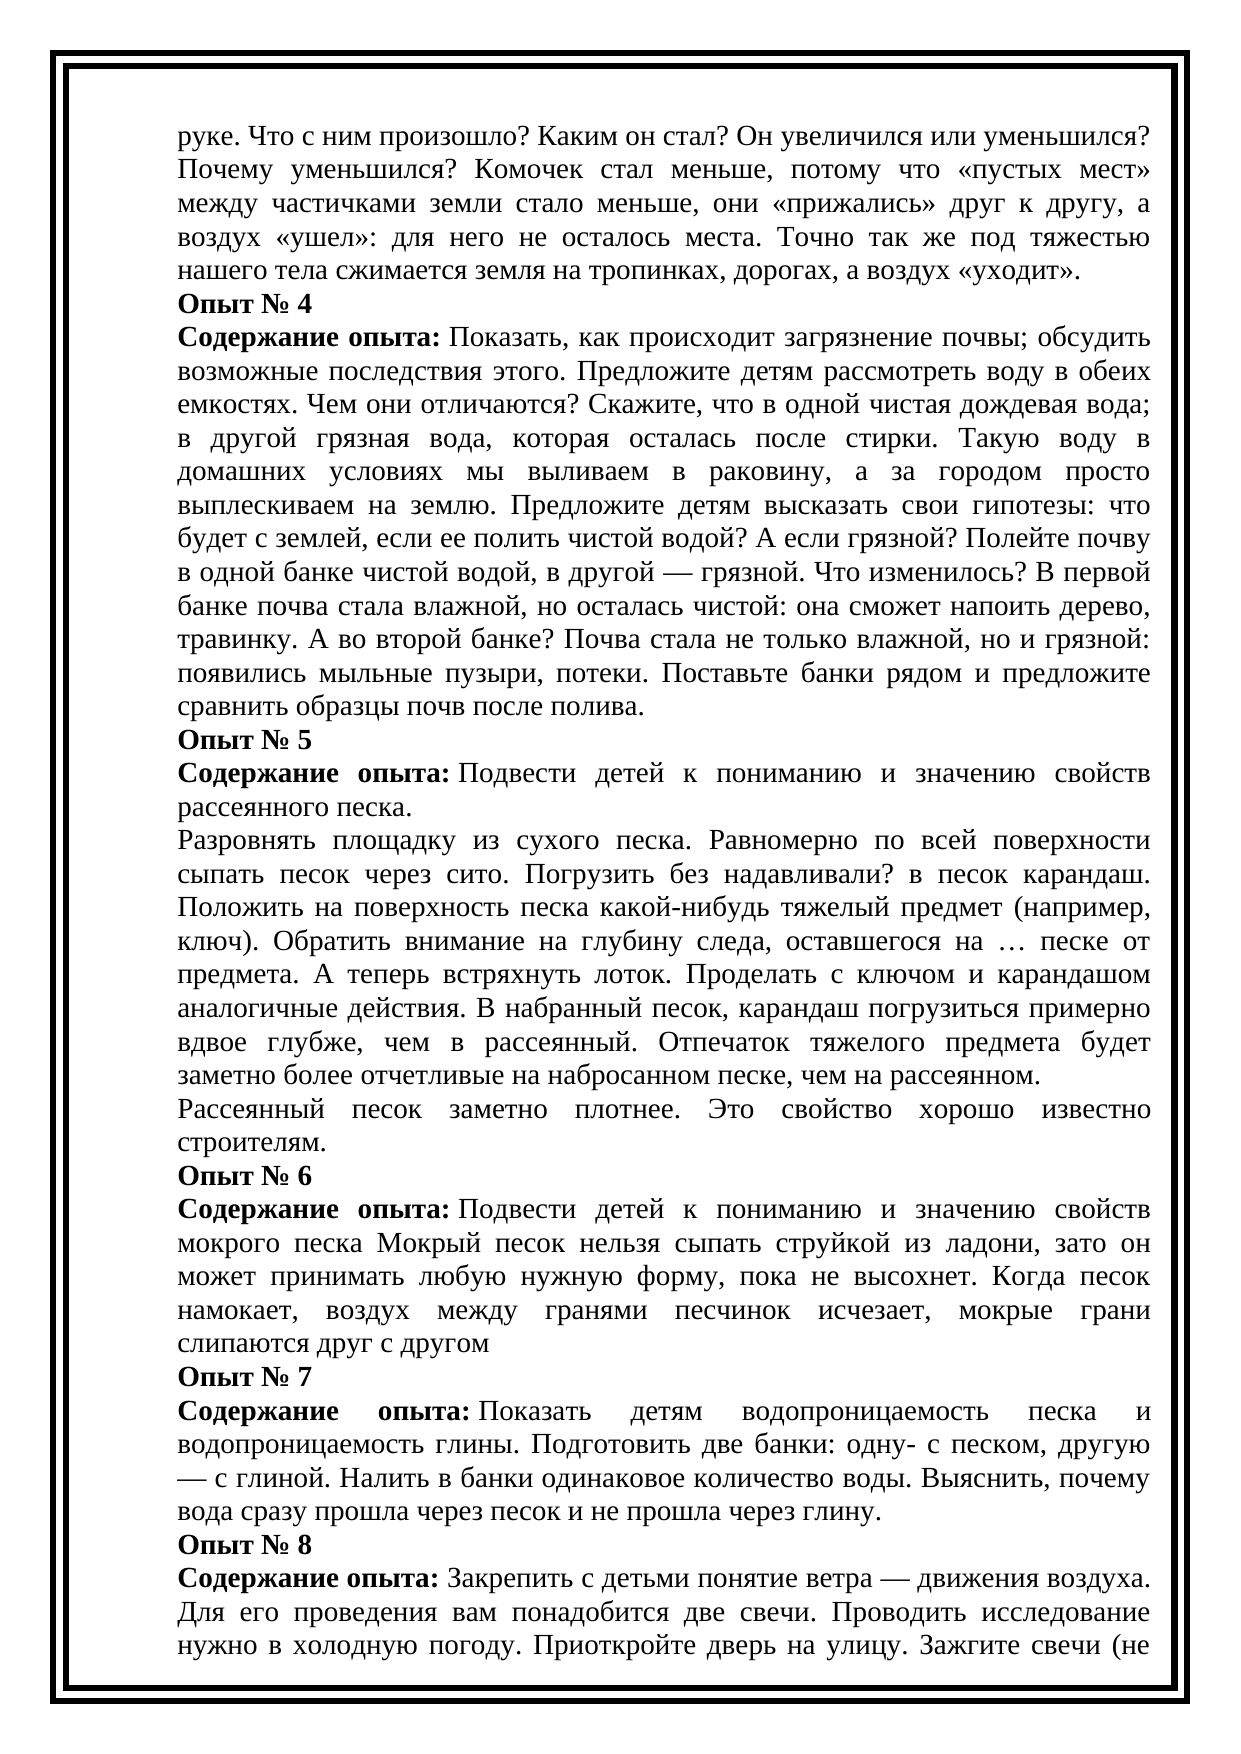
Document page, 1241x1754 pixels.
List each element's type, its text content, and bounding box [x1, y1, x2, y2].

text Содержание опыта: Подвести детей к пониманию и значению свойств рассеянного песка. [177, 755, 1152, 822]
text Опыт № 4 [177, 286, 1152, 319]
text Опыт № 7 [177, 1359, 1152, 1393]
text Рассеянный песок заметно плотнее. Это свойство хорошо известно строителям. [177, 1091, 1152, 1158]
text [177, 1560, 1152, 1661]
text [177, 118, 1152, 286]
text Разровнять площадку из сухого песка. Равномерно по всей поверхности сыпать песок через сито. Погрузить без надавливали? в песок карандаш. Положить на поверхность песка какой-нибудь тяжелый предмет (например, ключ). Обратить внимание на глубину следа, оставшегося на … песке от предмета. А теперь встряхнуть лоток. Проделать с ключом и карандашом аналогичные действия. В набранный песок, карандаш погрузиться примерно вдвое глубже, чем в рассеянный. Отпечаток тяжелого предмета будет заметно более отчетливые на набросанном песке, чем на рассеянном. [177, 822, 1152, 1091]
text Опыт № 5 [177, 722, 1152, 755]
text Содержание опыта: Показать детям водопроницаемость песка и водопроницаемость глины. Подготовить две банки: одну- с песком, другую — с глиной. Налить в банки одинаковое количество воды. Выяснить, почему вода сразу прошла через песок и не прошла через глину. [177, 1393, 1152, 1527]
text Опыт № 6 [177, 1158, 1152, 1191]
text Опыт № 8 [177, 1527, 1152, 1560]
text Содержание опыта: Показать, как происходит загрязнение почвы; обсудить возможные последствия этого. Предложите детям рассмотреть воду в обеих емкостях. Чем они отличаются? Скажите, что в одной чистая дождевая вода; в другой грязная вода, которая осталась после стирки. Такую воду в домашних условиях мы выливаем в раковину, а за городом просто выплескиваем на землю. Предложите детям высказать свои гипотезы: что будет с землей, если ее полить чистой водой? А если грязной? Полейте почву в одной банке чистой водой, в другой — грязной. Что изменилось? В первой банке почва стала влажной, но осталась чистой: она сможет напоить дерево, травинку. А во второй банке? Почва стала не только влажной, но и грязной: появились мыльные пузыри, потеки. Поставьте банки рядом и предложите сравнить образцы почв после полива. [177, 319, 1152, 722]
text Содержание опыта: Подвести детей к пониманию и значению свойств мокрого песка Мокрый песок нельзя сыпать струйкой из ладони, зато он может принимать любую нужную форму, пока не высохнет. Когда песок намокает, воздух между гранями песчинок исчезает, мокрые грани слипаются друг с другом [177, 1191, 1152, 1359]
